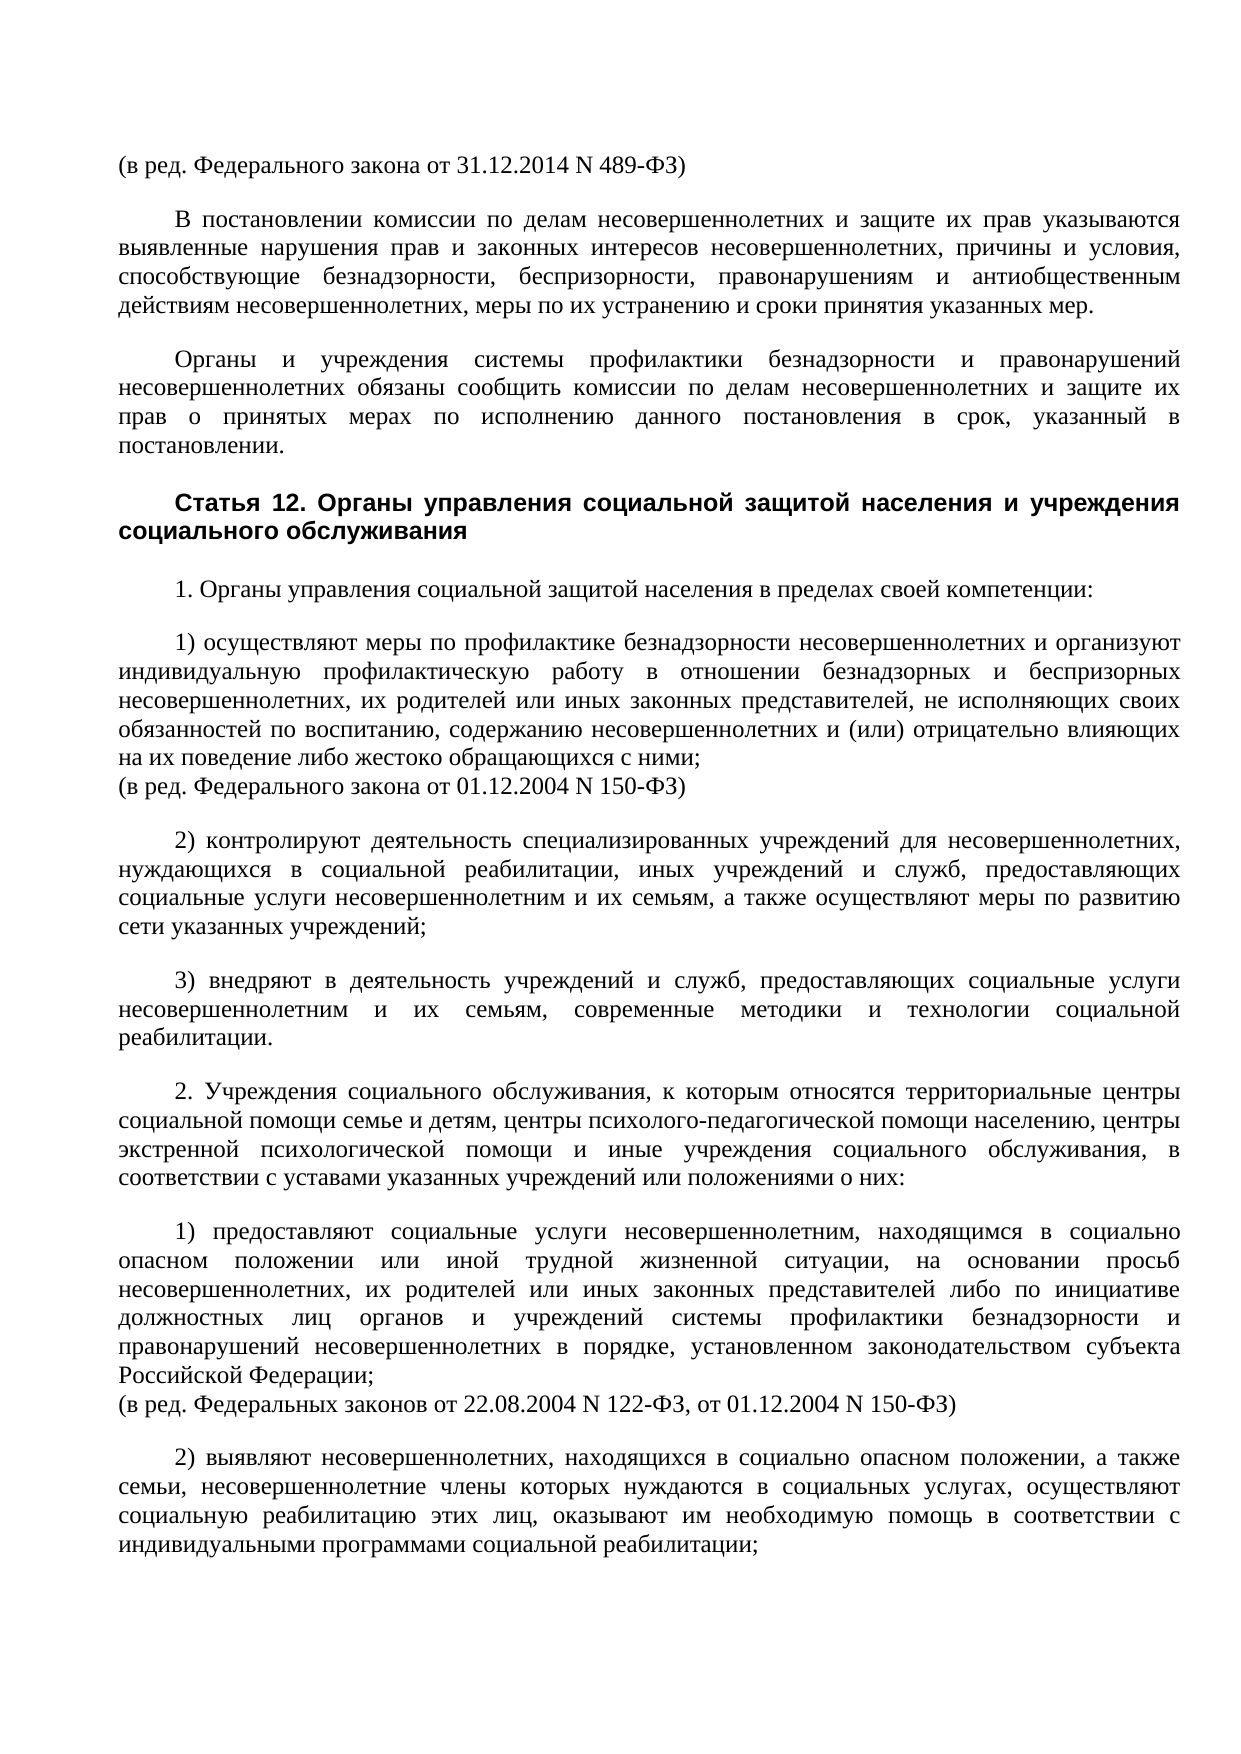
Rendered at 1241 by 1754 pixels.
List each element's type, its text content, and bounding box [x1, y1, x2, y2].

text 1) предоставляют социальные услуги несовершеннолетним, находящимся в социально опасном положении или иной трудной жизненной ситуации, на основании просьб несовершеннолетних, их родителей или иных законных представителей либо по инициативе должностных лиц органов и учреждений системы профилактики безнадзорности и правонарушений несовершеннолетних в порядке, установленном законодательством субъекта Российской Федерации; [118, 1216, 1181, 1389]
text 1) осуществляют меры по профилактике безнадзорности несовершеннолетних и организуют индивидуальную профилактическую работу в отношении безнадзорных и беспризорных несовершеннолетних, их родителей или иных законных представителей, не исполняющих своих обязанностей по воспитанию, содержанию несовершеннолетних и (или) отрицательно влияющих на их поведение либо жестоко обращающихся с ними; [118, 627, 1181, 771]
text (в ред. Федерального закона от 01.12.2004 N 150-ФЗ) [118, 771, 1181, 800]
text 2) выявляют несовершеннолетних, находящихся в социально опасном положении, а также семьи, несовершеннолетние члены которых нуждаются в социальных услугах, осуществляют социальную реабилитацию этих лиц, оказывают им необходимую помощь в соответствии с индивидуальными программами социальной реабилитации; [118, 1442, 1181, 1557]
text 1. Органы управления социальной защитой населения в пределах своей компетенции: [118, 574, 1181, 602]
text (в ред. Федерального закона от 31.12.2014 N 489-ФЗ) [118, 150, 1181, 179]
title Статья 12. Органы управления социальной защитой населения и учреждения социального обслуживания [118, 487, 1181, 545]
text 2) контролируют деятельность специализированных учреждений для несовершеннолетних, нуждающихся в социальной реабилитации, иных учреждений и служб, предоставляющих социальные услуги несовершеннолетним и их семьям, а также осуществляют меры по развитию сети указанных учреждений; [118, 825, 1181, 940]
text 3) внедряют в деятельность учреждений и служб, предоставляющих социальные услуги несовершеннолетним и их семьям, современные методики и технологии социальной реабилитации. [118, 965, 1181, 1051]
text 2. Учреждения социального обслуживания, к которым относятся территориальные центры социальной помощи семье и детям, центры психолого-педагогической помощи населению, центры экстренной психологической помощи и иные учреждения социального обслуживания, в соответствии с уставами указанных учреждений или положениями о них: [118, 1076, 1181, 1191]
text (в ред. Федеральных законов от 22.08.2004 N 122-ФЗ, от 01.12.2004 N 150-ФЗ) [118, 1389, 1181, 1417]
text Органы и учреждения системы профилактики безнадзорности и правонарушений несовершеннолетних обязаны сообщить комиссии по делам несовершеннолетних и защите их прав о принятых мерах по исполнению данного постановления в срок, указанный в постановлении. [118, 344, 1181, 459]
text В постановлении комиссии по делам несовершеннолетних и защите их прав указываются выявленные нарушения прав и законных интересов несовершеннолетних, причины и условия, способствующие безнадзорности, беспризорности, правонарушениям и антиобщественным действиям несовершеннолетних, меры по их устранению и сроки принятия указанных мер. [118, 204, 1181, 319]
